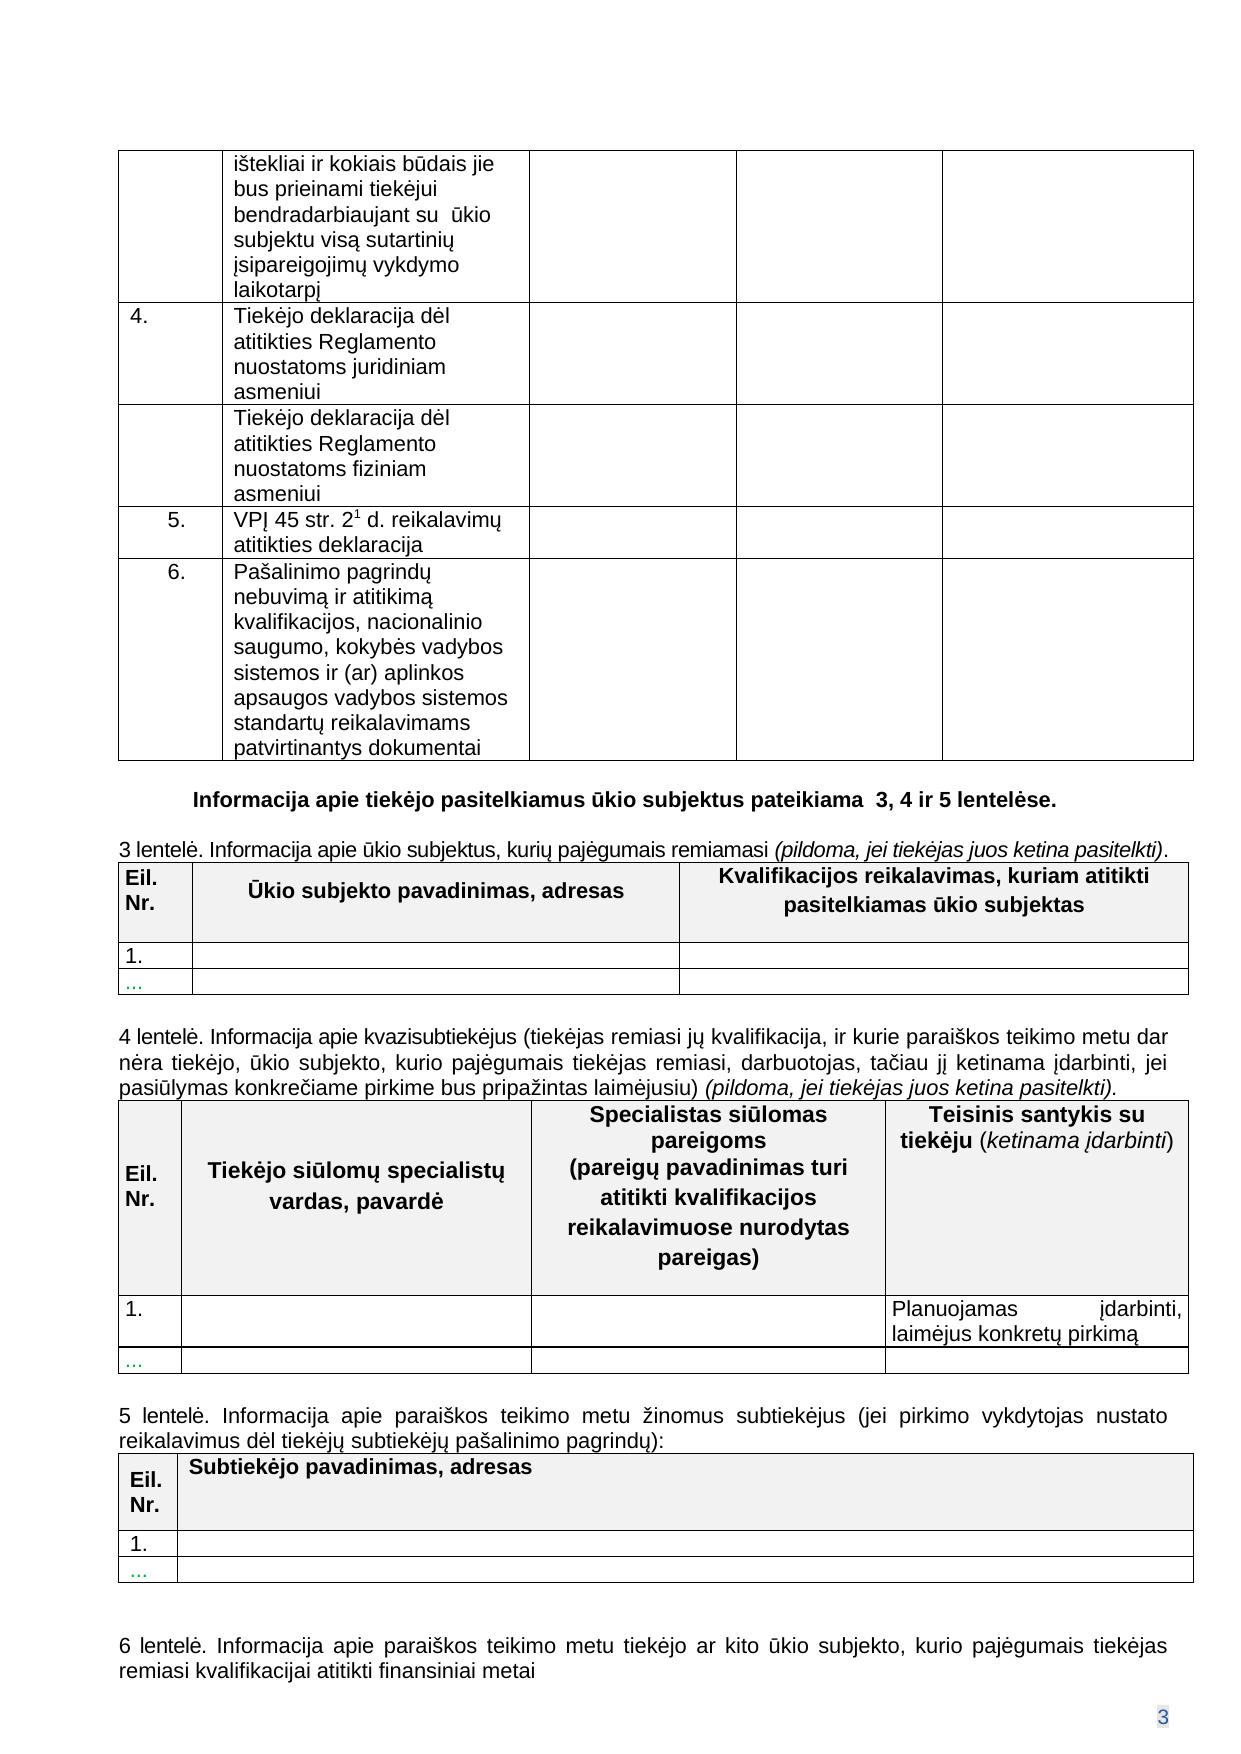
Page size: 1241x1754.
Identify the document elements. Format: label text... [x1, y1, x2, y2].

table_header Eil. Nr. [119, 1454, 177, 1530]
text 3 lentelė. Informacija apie ūkio subjektus, kurių pajėgumais remiamasi (pildoma, jei tiekėjas juos ketina pasitelkti). [119, 837, 1182, 862]
table_cell [530, 151, 736, 302]
table_cell [737, 151, 942, 302]
table_cell 1. [119, 1296, 181, 1346]
table_cell [943, 303, 1193, 404]
table_cell [532, 1296, 885, 1346]
table_cell ... [119, 1348, 181, 1373]
table_cell [886, 1348, 1188, 1373]
table_cell Planuojamas įdarbinti, laimėjus konkretų pirkimą [886, 1296, 1188, 1346]
table_cell [680, 943, 1188, 968]
table_header Eil. Nr. [119, 1101, 181, 1295]
table_header Subtiekėjo pavadinimas, adresas [178, 1454, 1193, 1530]
table_cell [737, 559, 942, 760]
table_header Teisinis santykis su tiekėju (ketinama įdarbinti) [886, 1101, 1188, 1295]
text Informacija apie tiekėjo pasitelkiamus ūkio subjektus pateikiama 3, 4 ir 5 lentelėse. [119, 786, 1169, 812]
table_cell [532, 1348, 885, 1373]
table_cell [943, 507, 1193, 557]
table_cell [223, 151, 529, 302]
table_cell ... [119, 969, 192, 994]
table_cell [680, 969, 1188, 994]
text 4 lentelė. Informacija apie kvazisubtiekėjus (tiekėjas remiasi jų kvalifikacija, ir kurie paraiškos teikimo metu dar nėra tiekėjo, ūkio subjekto, kurio pajėgumais tiekėjas remiasi, darbuotojas, tačiau jį ketinama įdarbinti, jei pasiūlymas konkrečiame pirkime bus pripažintas laimėjusiu) (pildoma, jei tiekėjas juos ketina pasitelkti). [119, 1024, 1169, 1100]
table_cell [943, 405, 1193, 506]
table_cell [182, 1348, 531, 1373]
table_header Specialistas siūlomas pareigoms (pareigų pavadinimas turi atitikti kvalifikacijos reikalavimuose nurodytas pareigas) [532, 1101, 885, 1295]
table_cell [530, 405, 736, 506]
table_cell [530, 559, 736, 760]
table_cell [737, 507, 942, 557]
table_cell [178, 1557, 1193, 1582]
table_cell [943, 151, 1193, 302]
table_cell 5. [119, 507, 222, 557]
table_cell [119, 559, 222, 760]
text 5 lentelė. Informacija apie paraiškos teikimo metu žinomus subtiekėjus (jei pirkimo vykdytojas nustato reikalavimus dėl tiekėjų subtiekėjų pašalinimo pagrindų): [119, 1403, 1169, 1453]
table_cell Tiekėjo deklaracija dėl atitikties Reglamento nuostatoms juridiniam asmeniui [223, 303, 529, 404]
table_cell [737, 405, 942, 506]
text 6 lentelė. Informacija apie paraiškos teikimo metu tiekėjo ar kito ūkio subjekto, kurio pajėgumais tiekėjas remiasi kvalifikacijai atitikti finansiniai metai [119, 1633, 1169, 1683]
table_header Ūkio subjekto pavadinimas, adresas [193, 863, 679, 942]
table_cell [737, 303, 942, 404]
table_header Eil. Nr. [119, 863, 192, 942]
table_cell [530, 303, 736, 404]
table_cell 4. [119, 303, 222, 404]
table_cell [182, 1296, 531, 1346]
table_cell [943, 559, 1193, 760]
table_cell VPĮ 45 str. 21 d. reikalavimų atitikties deklaracija [223, 507, 529, 557]
table_cell [530, 507, 736, 557]
table_cell Tiekėjo deklaracija dėl atitikties Reglamento nuostatoms fiziniam asmeniui [223, 405, 529, 506]
table_cell 1. [119, 1531, 177, 1556]
table_cell Pašalinimo pagrindų nebuvimą ir atitikimą kvalifikacijos, nacionalinio saugumo, kokybės vadybos sistemos ir (ar) aplinkos apsaugos vadybos sistemos standartų reikalavimams patvirtinantys dokumentai [223, 559, 529, 760]
table_cell ... [119, 1557, 177, 1582]
table_cell [193, 969, 679, 994]
table_cell 1. [119, 943, 192, 968]
table_header Tiekėjo siūlomų specialistų vardas, pavardė [182, 1101, 531, 1295]
table_cell [119, 405, 222, 506]
table_cell 3. [119, 151, 222, 302]
table_cell [193, 943, 679, 968]
table_cell [178, 1531, 1193, 1556]
table_header Kvalifikacijos reikalavimas, kuriam atitikti pasitelkiamas ūkio subjektas [680, 863, 1188, 942]
